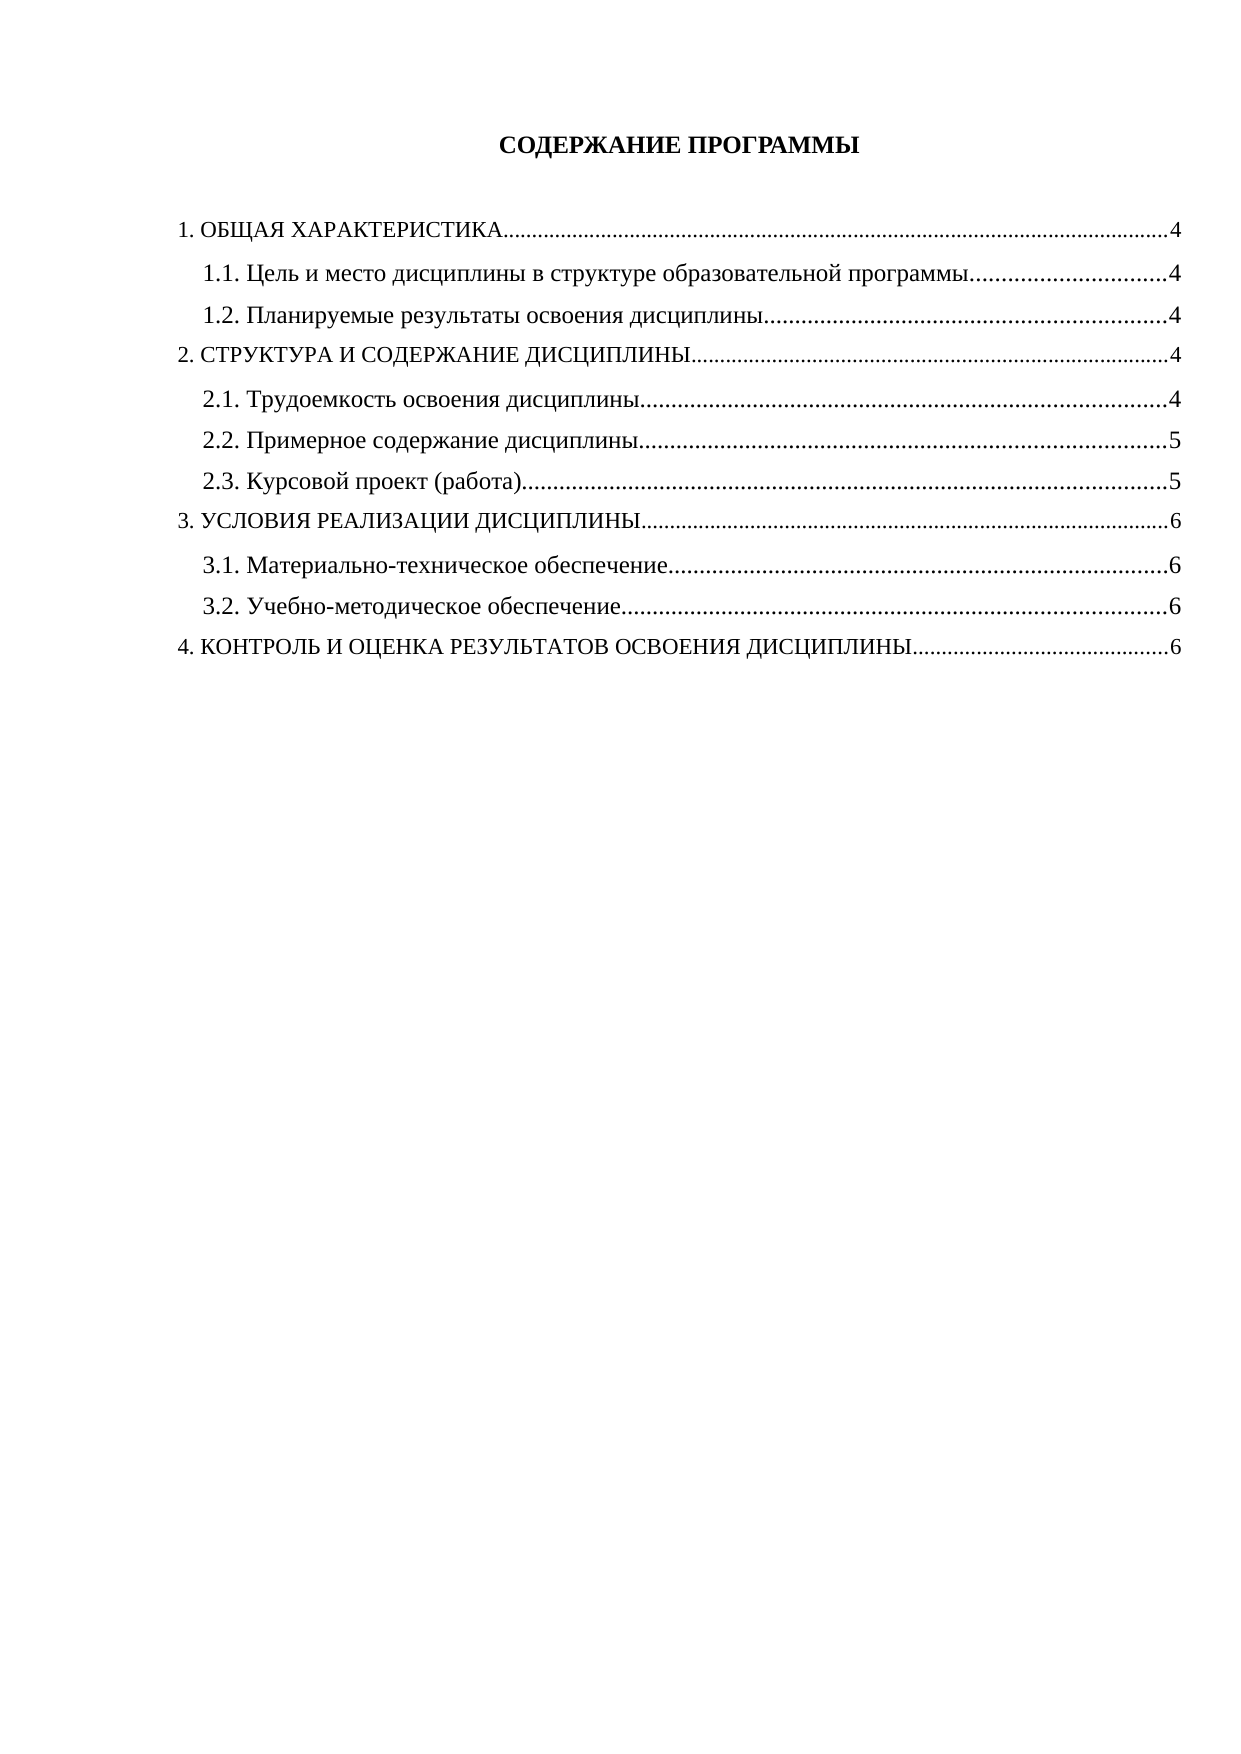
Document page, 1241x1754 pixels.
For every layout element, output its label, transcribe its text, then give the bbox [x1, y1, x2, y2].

text 3.2. Учебно-методическое обеспечение 6 [202, 591, 1181, 620]
text 2.3. Курсовой проект (работа) 5 [202, 466, 1181, 495]
text 3.1. Материально-техническое обеспечение 6 [202, 550, 1181, 579]
text 2.1. Трудоемкость освоения дисциплины 4 [202, 384, 1181, 412]
text 3. УСЛОВИЯ РЕАЛИЗАЦИИ ДИСЦИПЛИНЫ 6 [177, 507, 1181, 534]
text 4. КОНТРОЛЬ И ОЦЕНКА РЕЗУЛЬТАТОВ ОСВОЕНИЯ ДИСЦИПЛИНЫ 6 [177, 633, 1181, 659]
text 2.2. Примерное содержание дисциплины 5 [202, 425, 1181, 454]
text 2. СТРУКТУРА И СОДЕРЖАНИЕ ДИСЦИПЛИНЫ 4 [177, 341, 1181, 367]
text 1.2. Планируемые результаты освоения дисциплины 4 [202, 300, 1181, 328]
text СОДЕРЖАНИЕ ПРОГРАММЫ [177, 130, 1181, 159]
text 1. ОБЩАЯ ХАРАКТЕРИСТИКА 4 [177, 216, 1181, 242]
text 1.1. Цель и место дисциплины в структуре образовательной программы 4 [202, 258, 1181, 287]
